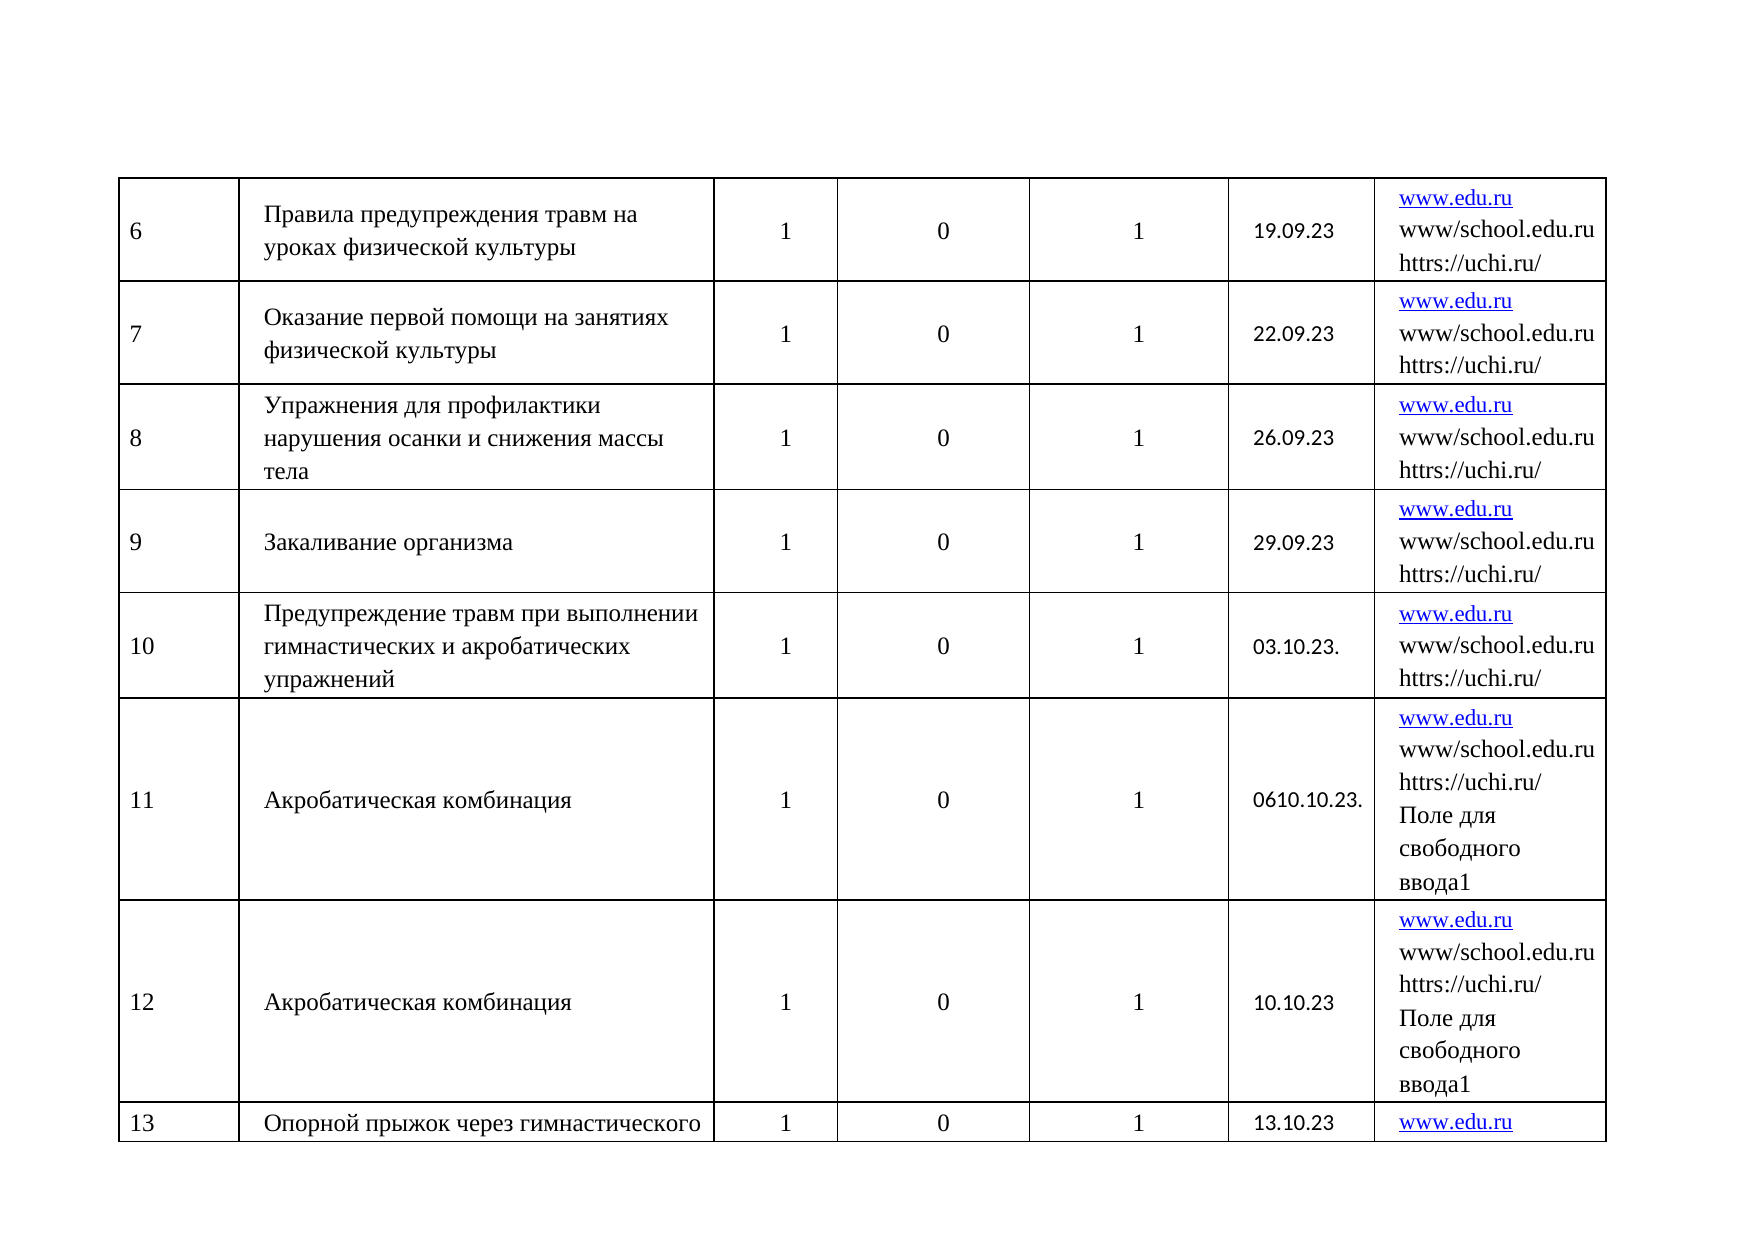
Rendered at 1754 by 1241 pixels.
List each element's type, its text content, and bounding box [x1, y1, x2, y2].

table_cell 1 [715, 593, 837, 697]
table_cell Закаливание организма [240, 490, 713, 592]
table_cell 0610.10.23. [1229, 699, 1374, 899]
table_cell 1 [715, 1103, 837, 1141]
table_cell 1 [715, 385, 837, 489]
table_cell 1 [1030, 490, 1228, 592]
table_cell 22.09.23 [1229, 282, 1374, 383]
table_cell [1375, 1103, 1605, 1141]
table_cell 0 [838, 179, 1029, 280]
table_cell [1375, 282, 1605, 383]
table_cell Упражнения для профилактики нарушения осанки и снижения массы тела [240, 385, 713, 489]
table_cell 29.09.23 [1229, 490, 1374, 592]
table_cell 0 [838, 385, 1029, 489]
table_cell 9 [120, 490, 238, 592]
table_cell 7 [120, 282, 238, 383]
table_cell Акробатическая комбинация [240, 699, 713, 899]
table_cell www.edu.ru www/school.edu.ru httrs://uchi.ru/ Поле для свободного ввода1 [1375, 901, 1605, 1101]
table_cell 1 [1030, 1103, 1228, 1141]
table_cell 1 [715, 699, 837, 899]
table_cell 1 [715, 179, 837, 280]
table_cell 12 [120, 901, 238, 1101]
table_cell 0 [838, 901, 1029, 1101]
table_cell 0 [838, 490, 1029, 592]
table_cell 1 [1030, 593, 1228, 697]
table_cell 8 [120, 385, 238, 489]
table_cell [1375, 179, 1605, 280]
table_cell 1 [1030, 901, 1228, 1101]
table_cell 0 [838, 1103, 1029, 1141]
table_cell 1 [1030, 385, 1228, 489]
table_cell www.edu.ru www/school.edu.ru httrs://uchi.ru/ [1375, 490, 1605, 592]
table_cell 1 [1030, 282, 1228, 383]
table_cell www.edu.ru www/school.edu.ru httrs://uchi.ru/ [1375, 593, 1605, 697]
table_cell www.edu.ru www/school.edu.ru httrs://uchi.ru/ Поле для свободного ввода1 [1375, 699, 1605, 899]
table_cell 10 [120, 593, 238, 697]
table_cell Оказание первой помощи на занятиях физической культуры [240, 282, 713, 383]
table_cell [240, 1103, 713, 1141]
table_cell 13.10.23 [1229, 1103, 1374, 1141]
table_cell 0 [838, 282, 1029, 383]
table_cell Правила предупреждения травм на уроках физической культуры [240, 179, 713, 280]
table_cell 6 [120, 179, 238, 280]
table_cell 1 [715, 901, 837, 1101]
table_cell www.edu.ru www/school.edu.ru httrs://uchi.ru/ [1375, 385, 1605, 489]
table_cell 0 [838, 593, 1029, 697]
table_cell 03.10.23. [1229, 593, 1374, 697]
table_cell 0 [838, 699, 1029, 899]
table_cell 1 [715, 282, 837, 383]
table_cell 26.09.23 [1229, 385, 1374, 489]
table_cell 13 [120, 1103, 238, 1141]
table_cell 19.09.23 [1229, 179, 1374, 280]
table_cell 10.10.23 [1229, 901, 1374, 1101]
table_cell Предупреждение травм при выполнении гимнастических и акробатических упражнений [240, 593, 713, 697]
table_cell 11 [120, 699, 238, 899]
table_cell 1 [1030, 699, 1228, 899]
table_cell 1 [1030, 179, 1228, 280]
table_cell Акробатическая комбинация [240, 901, 713, 1101]
table_cell 1 [715, 490, 837, 592]
